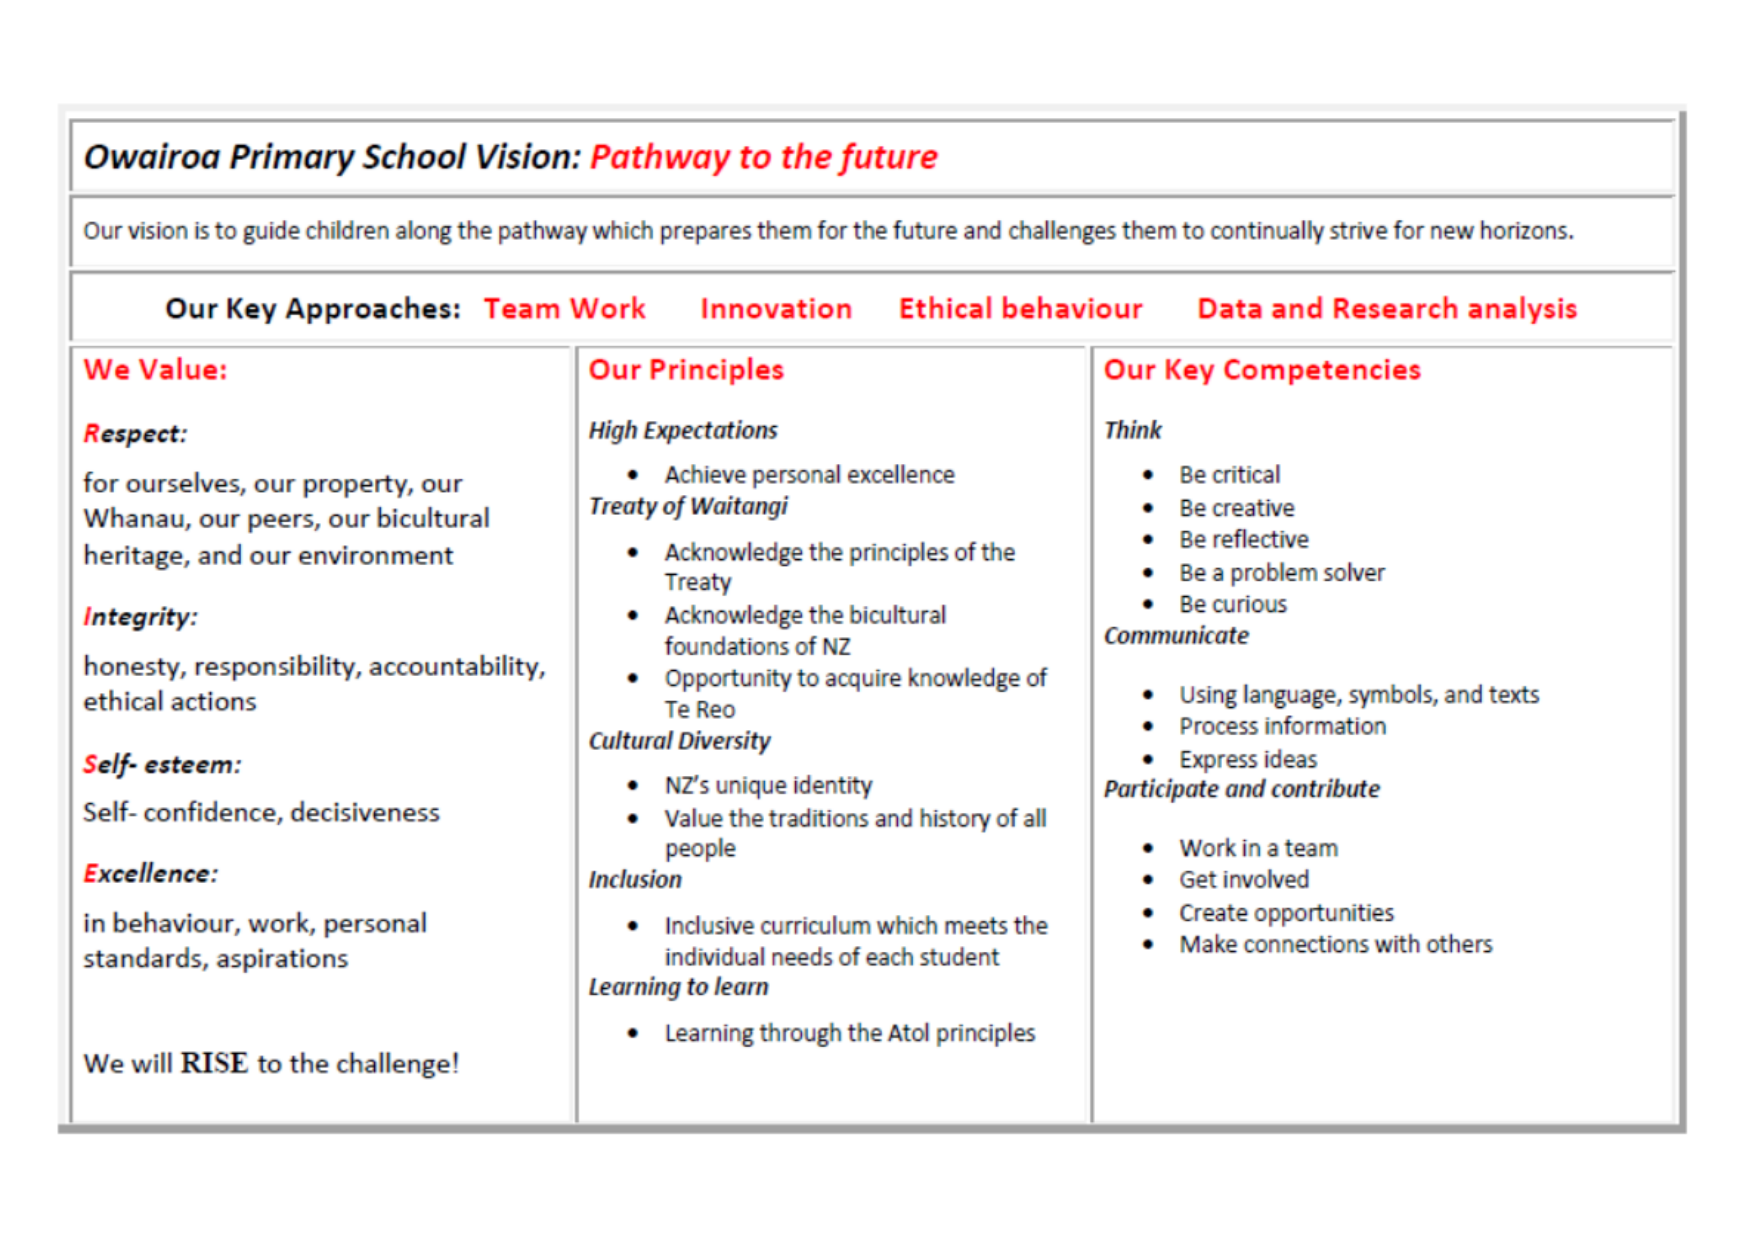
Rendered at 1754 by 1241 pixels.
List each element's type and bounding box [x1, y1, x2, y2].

picture [49, 83, 1705, 1155]
